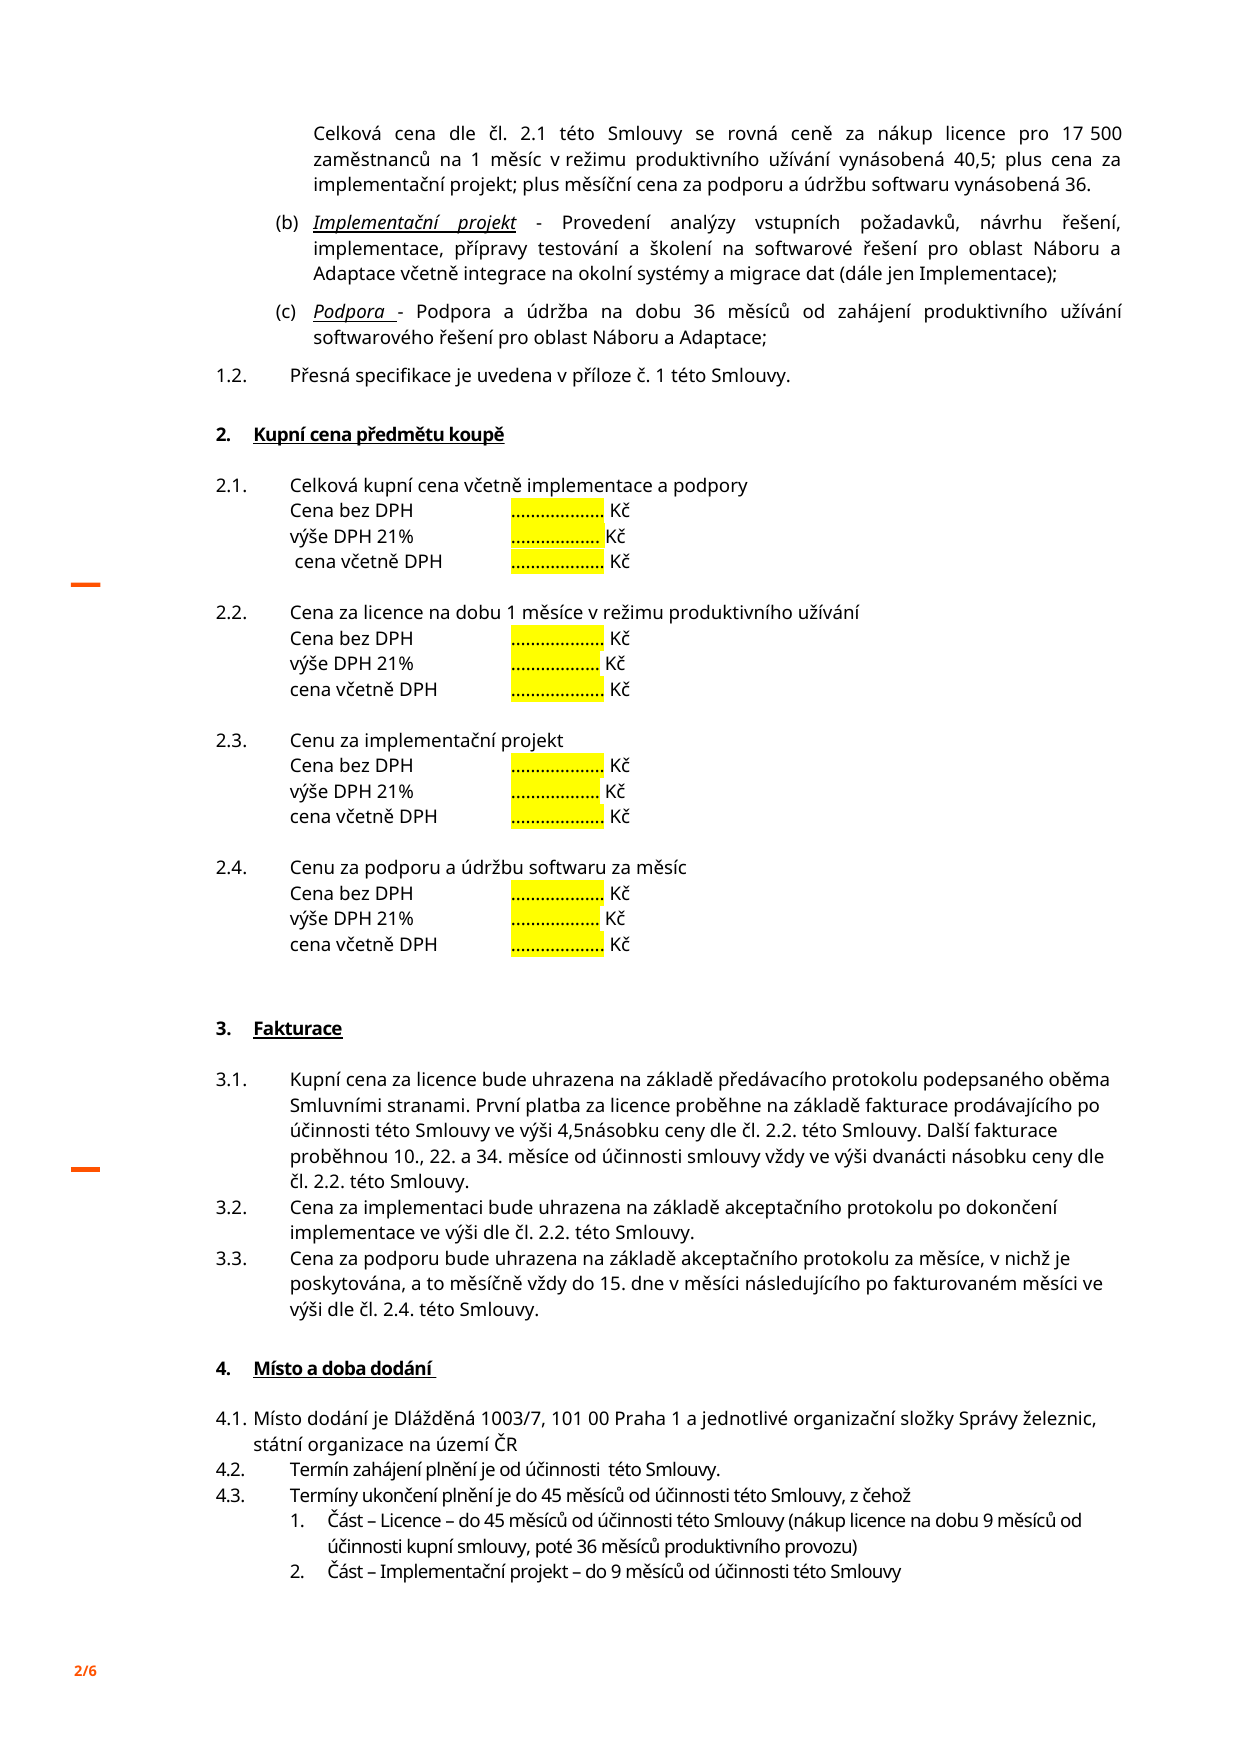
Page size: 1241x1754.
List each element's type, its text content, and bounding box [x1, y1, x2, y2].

list Cena bez DPH …………….… Kč [289, 753, 511, 778]
list Termíny ukončení plnění je do 45 měsíců od účinnosti této Smlouvy, z čehož [216, 1482, 1122, 1508]
subtitle Kupní cena předmětu koupě [216, 421, 1122, 447]
list cena včetně DPH ………………. Kč [289, 931, 511, 957]
list Cena bez DPH …………….… Kč [289, 880, 511, 906]
list Cena bez DPH …………….… Kč [604, 625, 1122, 651]
list Část – Licence – do 45 měsíců od účinnosti této Smlouvy (nákup licence na dobu 9 měsíců od účinnosti kupní smlouvy, poté 36 měsíců produktivního provozu) [289, 1508, 1122, 1559]
list Místo dodání je Dlážděná 1003/7, 101 00 Praha 1 a jednotlivé organizační složky Správy železnic, státní organizace na území ČR [216, 1406, 1122, 1457]
list Cena za podporu bude uhrazena na základě akceptačního protokolu za měsíce, v nichž je poskytována, a to měsíčně vždy do 15. dne v měsíci následujícího po fakturovaném měsíci ve výši dle čl. 2.4. této Smlouvy. [216, 1245, 1122, 1322]
list Cena za licence na dobu 1 měsíce v režimu produktivního užívání [216, 599, 1122, 625]
list Cenu za implementační projekt [216, 727, 1122, 753]
text Cena bez DPH …………….… Kč [289, 497, 1122, 523]
list Termín zahájení plnění je od účinnosti této Smlouvy. [216, 1457, 1122, 1482]
list Kupní cena za licence bude uhrazena na základě předávacího protokolu podepsaného oběma Smluvními stranami. První platba za licence proběhne na základě fakturace prodávajícího po účinnosti této Smlouvy ve výši 4,5násobku ceny dle čl. 2.2. této Smlouvy. Další fakturace proběhnou 10., 22. a 34. měsíce od účinnosti smlouvy vždy ve výši dvanácti násobku ceny dle čl. 2.2. této Smlouvy. [216, 1066, 1122, 1194]
text cena včetně DPH …….………… Kč [289, 548, 1122, 574]
list výše DPH 21% ..………….… Kč [600, 778, 1122, 804]
list výše DPH 21% ..………….… Kč [289, 906, 511, 931]
list Přesná specifikace je uvedena v příloze č. 1 této Smlouvy. [216, 362, 1122, 388]
text výše DPH 21% ..……………. Kč [605, 523, 1122, 548]
list výše DPH 21% ..………….… Kč [600, 651, 1122, 676]
list Část – Implementační projekt – do 9 měsíců od účinnosti této Smlouvy [289, 1559, 1122, 1584]
list Cena bez DPH …………….… Kč [604, 880, 1122, 906]
text Celková cena dle čl. 2.1 této Smlouvy se rovná ceně za nákup licence pro 17 500 zaměstnanců na 1 měsíc v režimu produktivního užívání vynásobená 40,5; plus cena za implementační projekt; plus měsíční cena za podporu a údržbu softwaru vynásobená 36. [313, 121, 1122, 197]
list Celková kupní cena včetně implementace a podpory [216, 472, 1122, 497]
list Cenu za podporu a údržbu softwaru za měsíc [216, 855, 1122, 880]
list výše DPH 21% ..………….… Kč [289, 778, 511, 804]
list cena včetně DPH ………………. Kč [289, 804, 511, 829]
subtitle Místo a doba dodání [216, 1355, 1122, 1380]
list Cena bez DPH …………….… Kč [289, 625, 511, 651]
list Podpora - Podpora a údržba na dobu 36 měsíců od zahájení produktivního užívání softwarového řešení pro oblast Náboru a Adaptace; [276, 299, 1122, 350]
list cena včetně DPH ………………. Kč [604, 804, 1122, 829]
list cena včetně DPH ………………. Kč [604, 931, 1122, 957]
list výše DPH 21% ..………….… Kč [289, 651, 511, 676]
list Cena bez DPH …………….… Kč [604, 753, 1122, 778]
list cena včetně DPH ………………. Kč [289, 676, 511, 702]
list Implementační projekt - Provedení analýzy vstupních požadavků, návrhu řešení, implementace, přípravy testování a školení na softwarové řešení pro oblast Náboru a Adaptace včetně integrace na okolní systémy a migrace dat (dále jen Implementace); [276, 210, 1122, 286]
text výše DPH 21% ..……………. Kč [289, 523, 511, 548]
list výše DPH 21% ..………….… Kč [600, 906, 1122, 931]
list cena včetně DPH ………………. Kč [604, 676, 1122, 702]
subtitle Fakturace [216, 1016, 1122, 1041]
list Cena za implementaci bude uhrazena na základě akceptačního protokolu po dokončení implementace ve výši dle čl. 2.2. této Smlouvy. [216, 1194, 1122, 1245]
